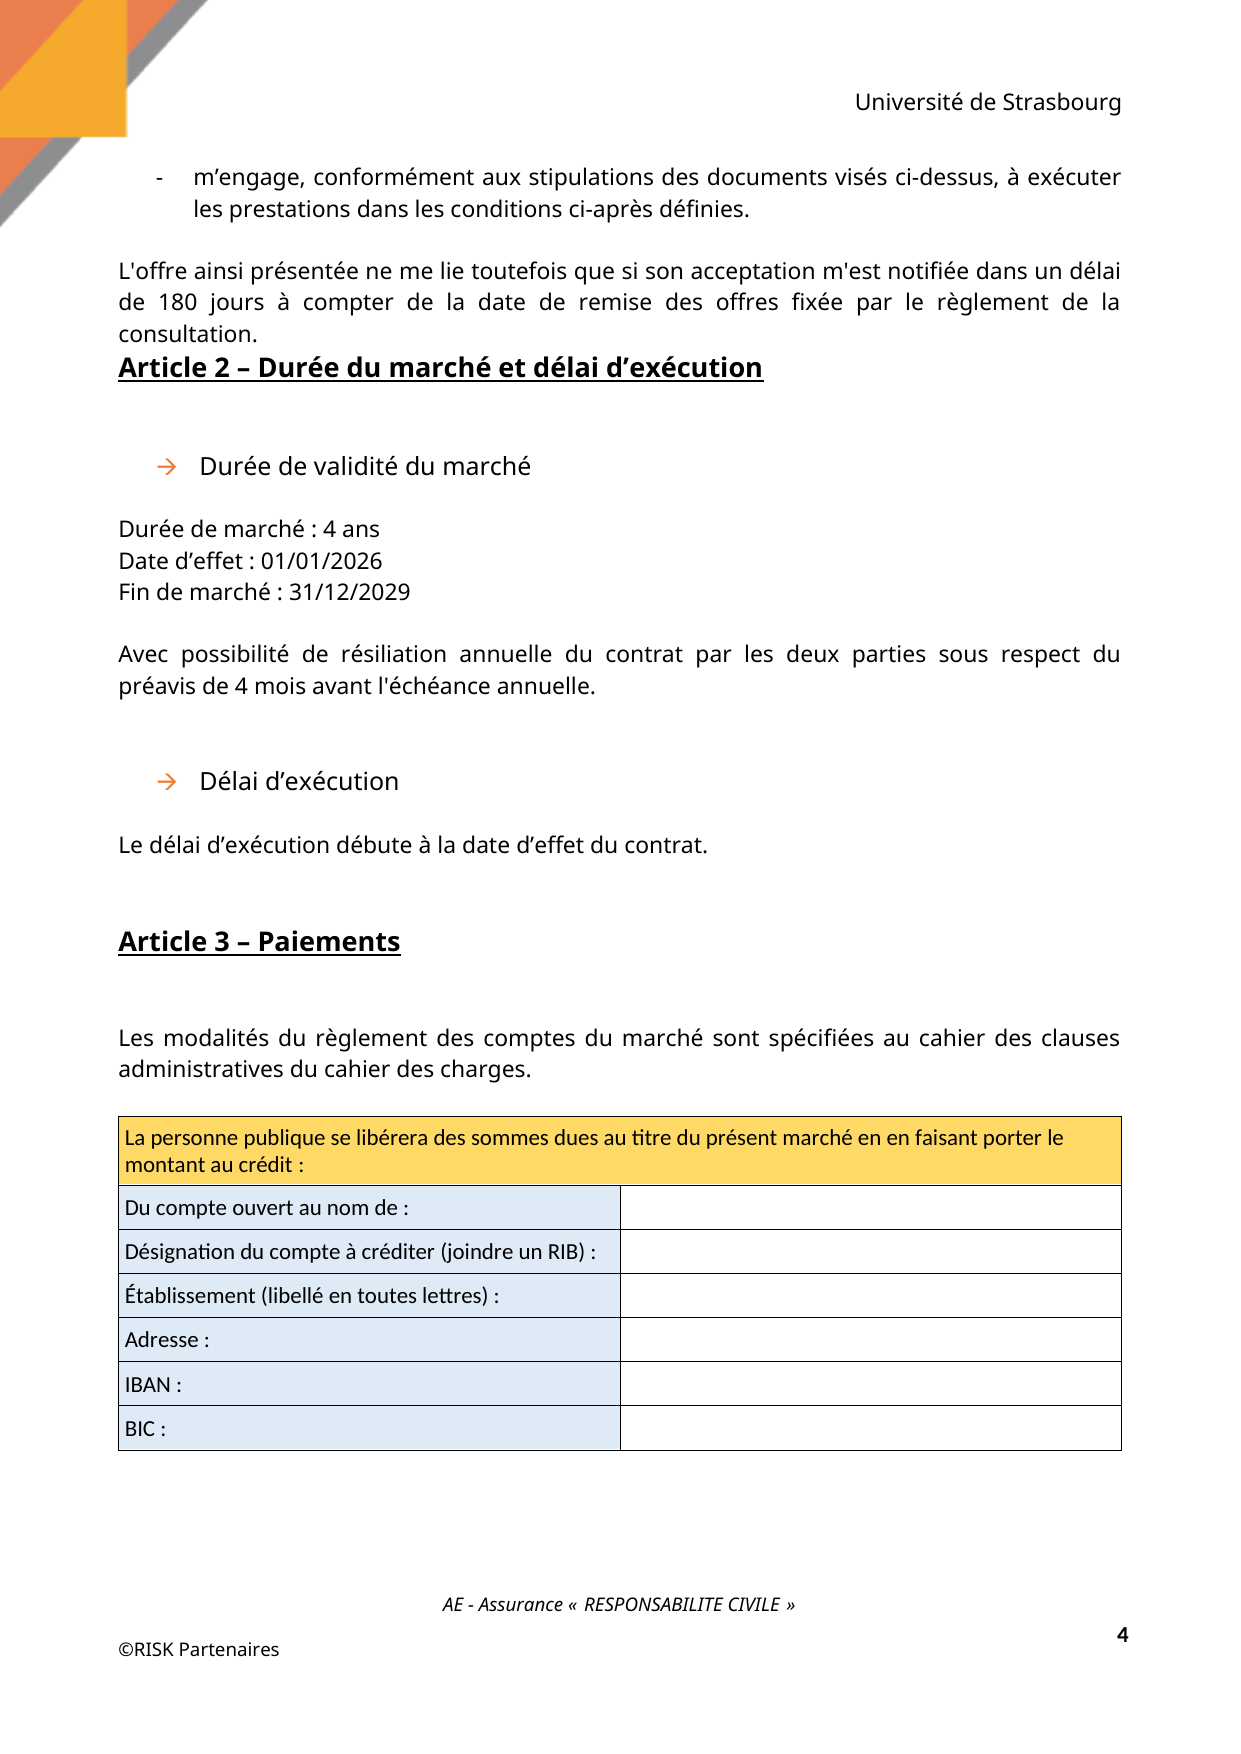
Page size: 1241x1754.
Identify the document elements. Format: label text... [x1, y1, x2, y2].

table_cell Adresse : [119, 1318, 620, 1361]
table_cell IBAN : [119, 1362, 620, 1405]
table_cell [621, 1406, 1121, 1449]
text Durée de marché : 4 ans [118, 513, 1122, 545]
table_header La personne publique se libérera des sommes dues au titre du présent marché en en faisant porter le montant au crédit : [119, 1117, 1121, 1184]
table_cell [621, 1186, 1121, 1229]
picture [0, 0, 250, 272]
table_cell BIC : [119, 1406, 620, 1449]
table_cell Désignation du compte à créditer (joindre un RIB) : [119, 1230, 620, 1273]
subtitle Article 3 – Paiements [118, 922, 1122, 959]
text L'offre ainsi présentée ne me lie toutefois que si son acceptation m'est notifiée dans un délai de 180 jours à compter de la date de remise des offres fixée par le règlement de la consultation. [118, 255, 1122, 349]
table_cell [621, 1230, 1121, 1273]
table_cell [621, 1318, 1121, 1361]
table_cell Du compte ouvert au nom de : [119, 1186, 620, 1229]
list m’engage, conformément aux stipulations des documents visés ci-dessus, à exécuter les prestations dans les conditions ci-après définies. [156, 161, 1122, 224]
text Le délai d’exécution débute à la date d’effet du contrat. [118, 829, 1122, 860]
text Avec possibilité de résiliation annuelle du contrat par les deux parties sous respect du préavis de 4 mois avant l'échéance annuelle. [118, 638, 1122, 701]
table_cell [621, 1274, 1121, 1317]
list Durée de validité du marché [156, 448, 1122, 482]
text Fin de marché : 31/12/2029 [118, 576, 1122, 607]
table_cell Établissement (libellé en toutes lettres) : [119, 1274, 620, 1317]
subtitle Article 2 – Durée du marché et délai d’exécution [118, 349, 1122, 386]
list Délai d’exécution [156, 763, 1122, 797]
table_cell [621, 1362, 1121, 1405]
text Date d’effet : 01/01/2026 [118, 545, 1122, 576]
text Les modalités du règlement des comptes du marché sont spécifiées au cahier des clauses administratives du cahier des charges. [118, 1022, 1122, 1084]
